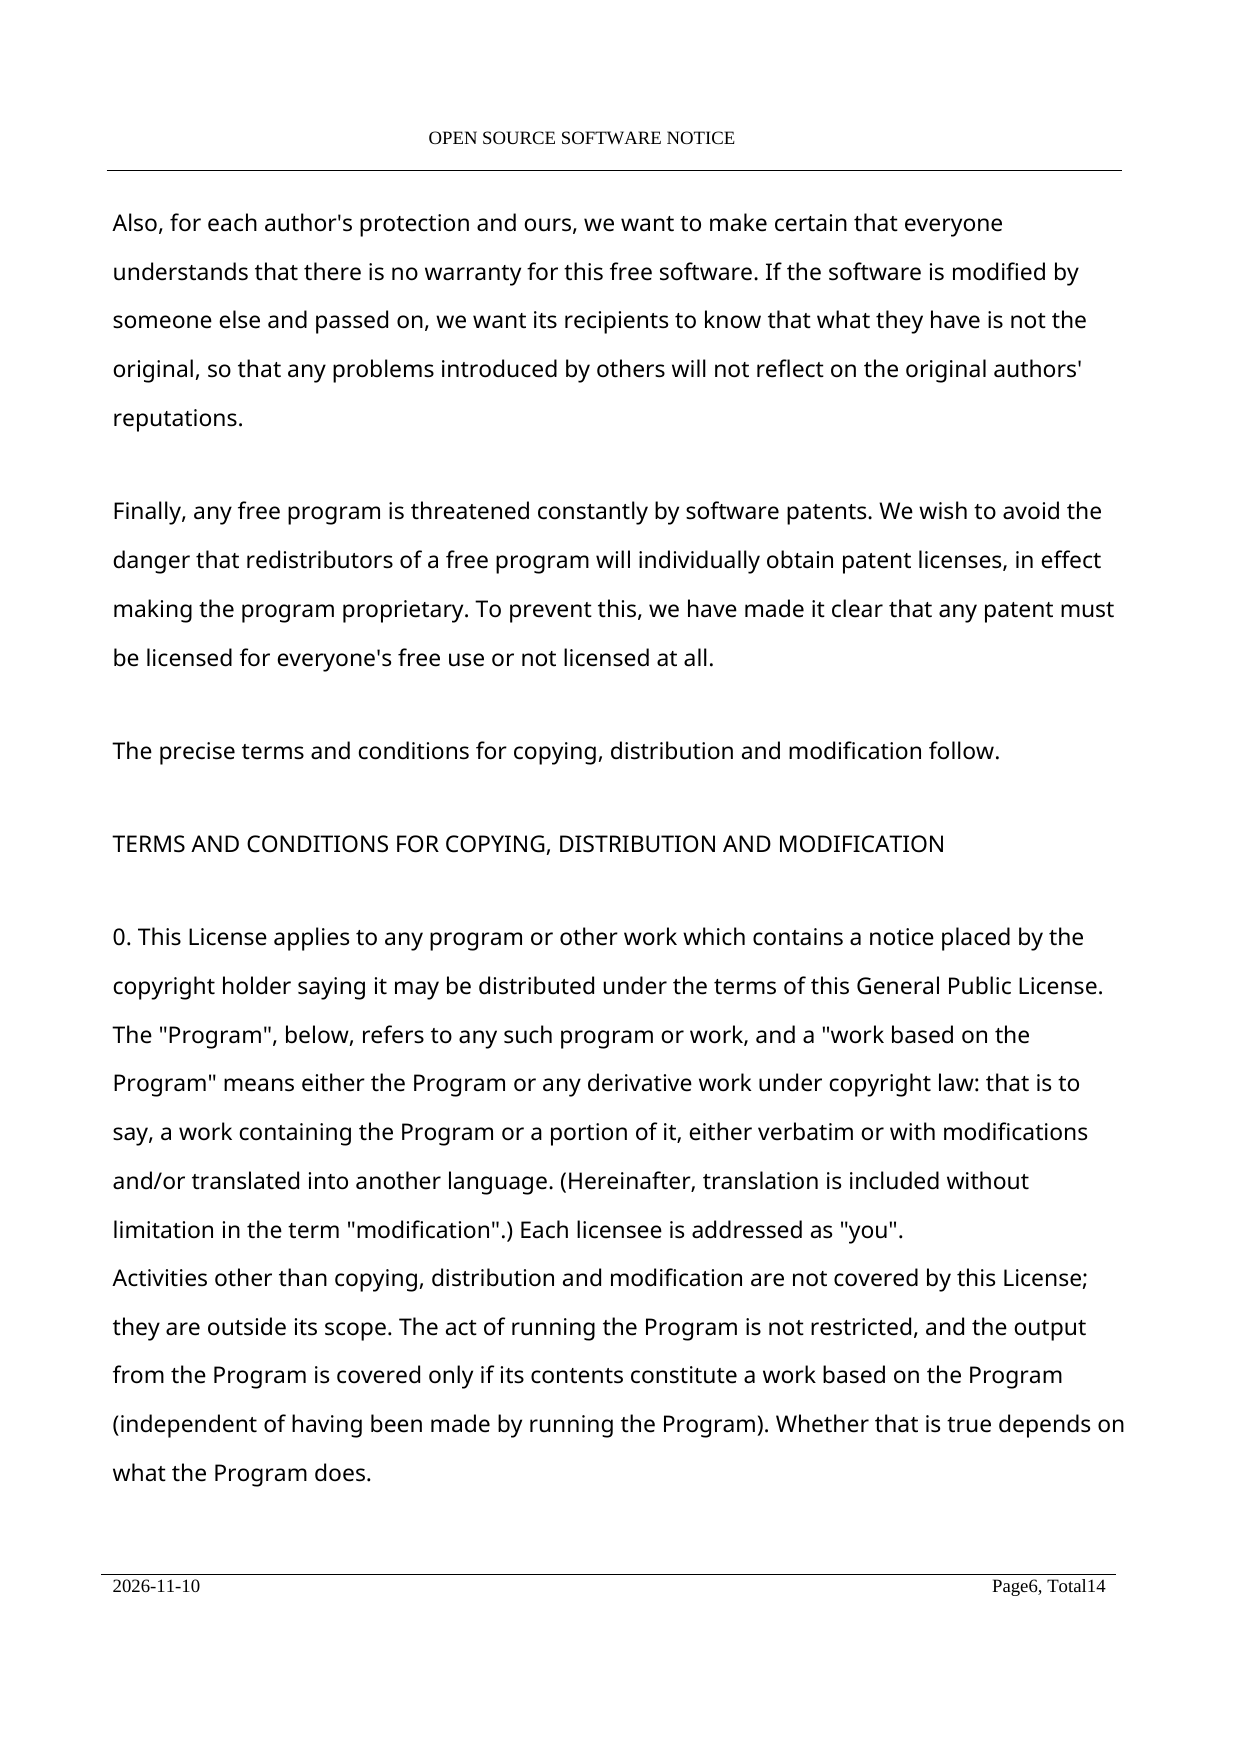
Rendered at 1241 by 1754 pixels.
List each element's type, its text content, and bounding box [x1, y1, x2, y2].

text Finally, any free program is threatened constantly by software patents. We wish to avoid the danger that redistributors of a free program will individually obtain patent licenses, in effect making the program proprietary. To prevent this, we have made it clear that any patent must be licensed for everyone's free use or not licensed at all. [112, 494, 1128, 673]
text The precise terms and conditions for copying, distribution and modification follow. [112, 734, 1128, 767]
text Activities other than copying, distribution and modification are not covered by this License; they are outside its scope. The act of running the Program is not restricted, and the output from the Program is covered only if its contents constitute a work based on the Program (independent of having been made by running the Program). Whether that is true depends on what the Program does. [112, 1261, 1128, 1489]
text Also, for each author's protection and ours, we want to make certain that everyone understands that there is no warranty for this free software. If the software is modified by someone else and passed on, we want its recipients to know that what they have is not the original, so that any problems introduced by others will not reflect on the original authors' reputations. [112, 206, 1128, 434]
text TERMS AND CONDITIONS FOR COPYING, DISTRIBUTION AND MODIFICATION [112, 827, 1128, 860]
text 0. This License applies to any program or other work which contains a notice placed by the copyright holder saying it may be distributed under the terms of this General Public License. The "Program", below, refers to any such program or work, and a "work based on the Program" means either the Program or any derivative work under copyright law: that is to say, a work containing the Program or a portion of it, either verbatim or with modifications and/or translated into another language. (Hereinafter, translation is included without limitation in the term "modification".) Each licensee is addressed as "you". [112, 921, 1128, 1246]
